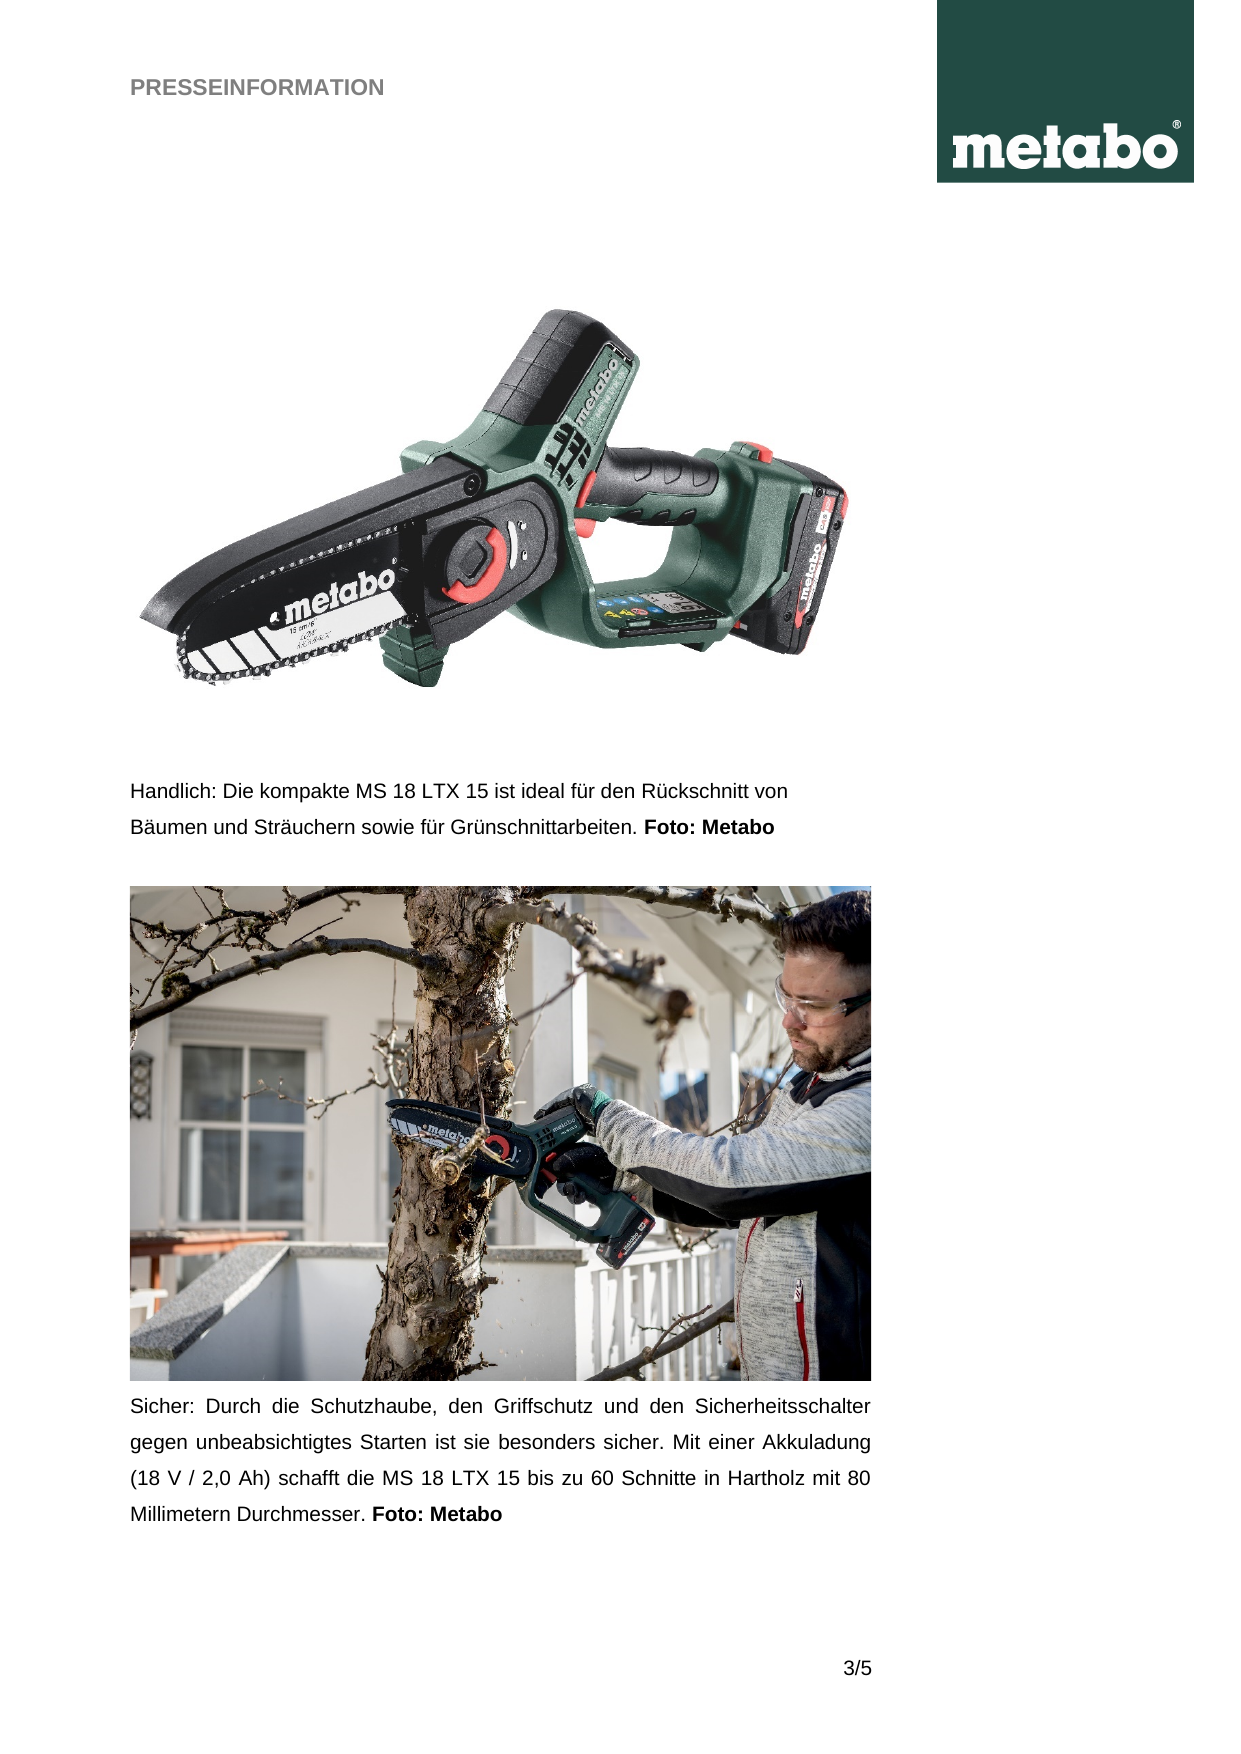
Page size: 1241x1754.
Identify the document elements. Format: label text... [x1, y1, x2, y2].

text Sicher: Durch die Schutzhaube, den Griffschutz und den Sicherheitsschalter gegen unbeabsichtigtes Starten ist sie besonders sicher. Mit einer Akkuladung (18 V / 2,0 Ah) schafft die MS 18 LTX 15 bis zu 60 Schnitte in Hartholz mit 80 Millimetern Durchmesser. Foto: Metabo [130, 1394, 872, 1526]
picture [953, 120, 1181, 169]
picture [129, 886, 872, 1381]
text Handlich: Die kompakte MS 18 LTX 15 ist ideal für den Rückschnitt von Bäumen und Sträuchern sowie für Grünschnittarbeiten. Foto: Metabo [130, 779, 872, 838]
picture [129, 295, 872, 730]
